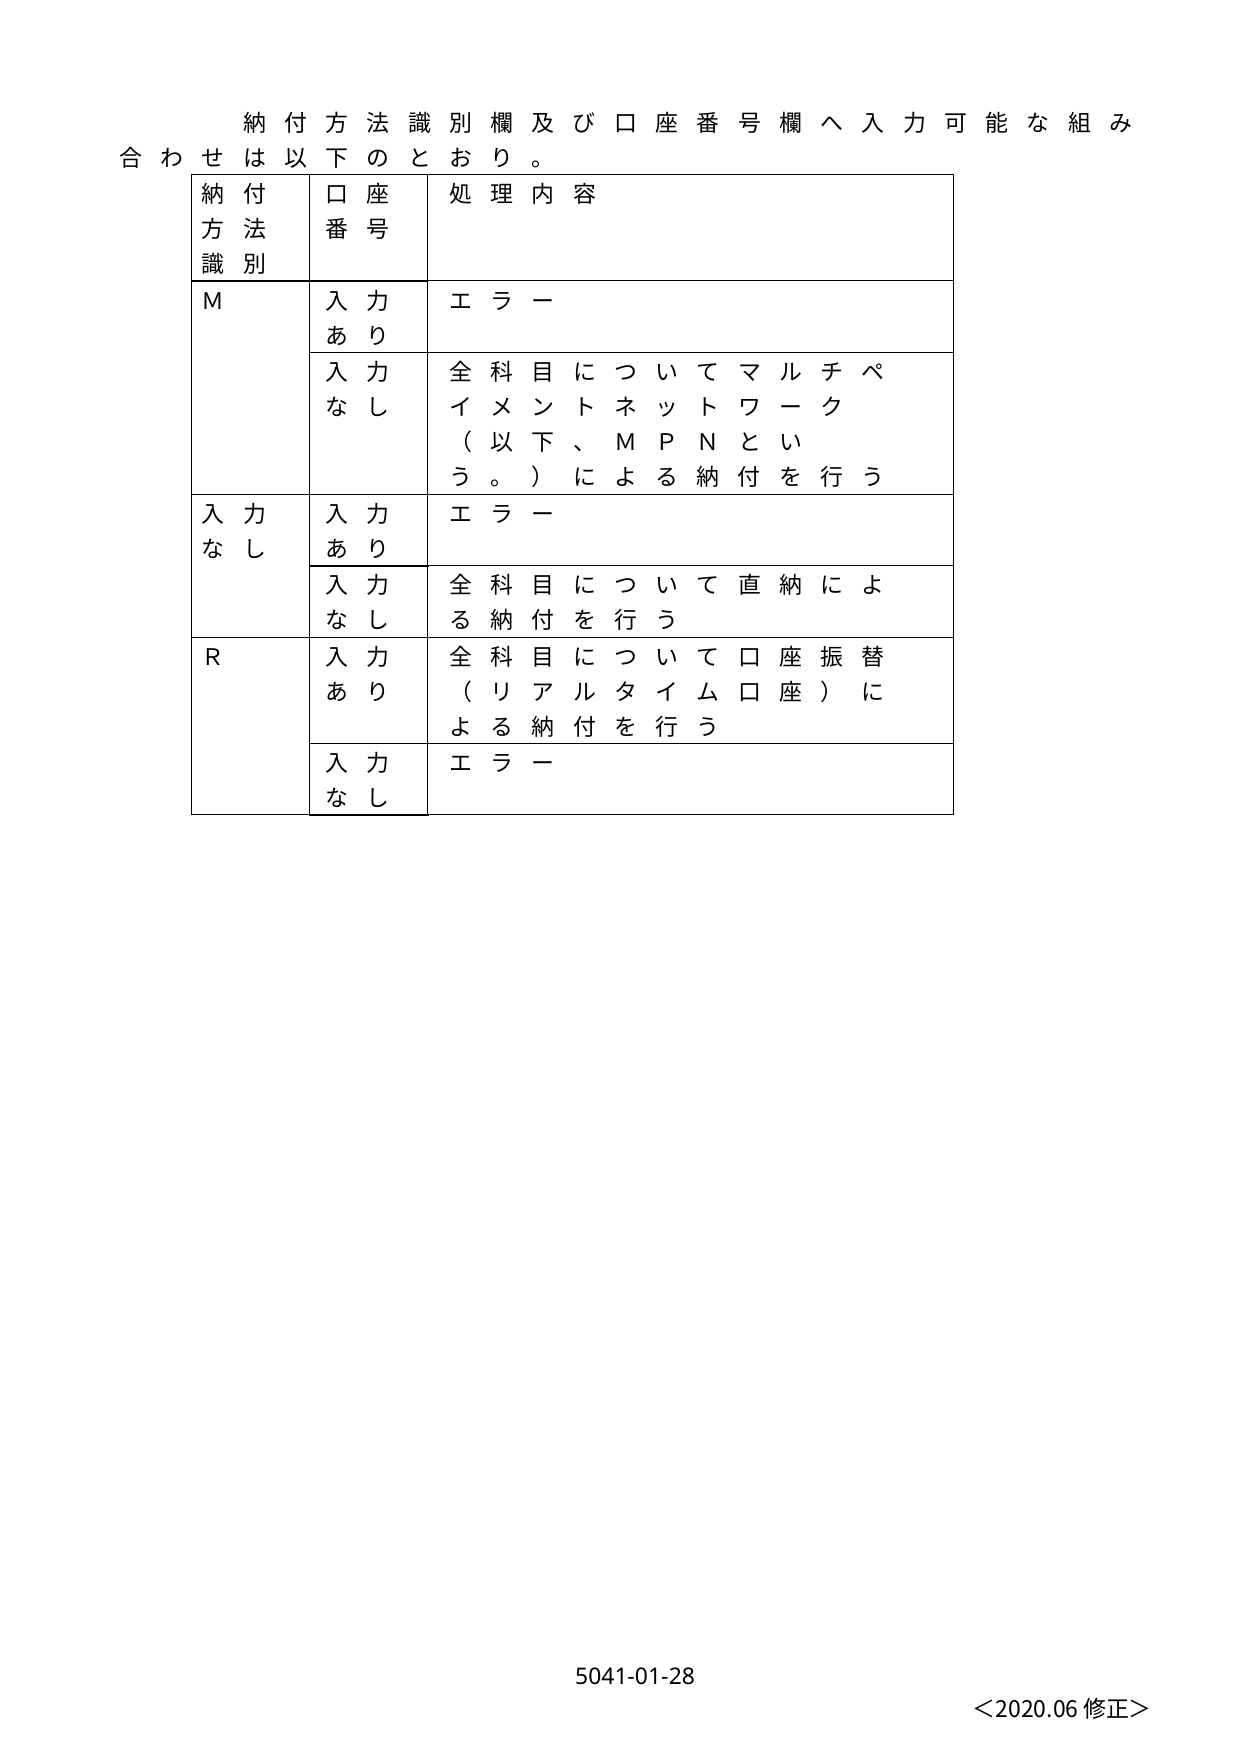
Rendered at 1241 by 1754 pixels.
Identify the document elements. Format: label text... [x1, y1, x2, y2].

table_cell 入力あり [310, 282, 427, 352]
table_header 処理内容 [428, 175, 953, 280]
table_cell 全科目について口座振替（リアルタイム口座）による納付を行う [428, 638, 953, 743]
table_cell 全科目について直納による納付を行う [428, 566, 953, 637]
table_cell 全科目についてマルチペイメントネットワーク（以下、ＭＰＮという。）による納付を行う [428, 353, 953, 493]
text 納付方法識別欄及び口座番号欄へ入力可能な組み合わせは以下のとおり。 [119, 104, 1150, 174]
table_cell エラー [428, 281, 953, 352]
table_header 口座番号 [310, 175, 427, 280]
table_cell 入力なし [310, 353, 427, 493]
table_header 納付方法識別 [192, 175, 309, 280]
table_cell 入力なし [310, 744, 427, 814]
table_cell Ｒ [192, 638, 309, 814]
table_cell エラー [428, 495, 953, 565]
table_cell Ｍ [192, 282, 309, 493]
table_cell エラー [428, 744, 953, 814]
table_cell 入力なし [192, 495, 309, 637]
table_cell 入力なし [310, 567, 427, 637]
table_cell 入力あり [310, 638, 427, 743]
table_cell 入力あり [310, 495, 427, 565]
